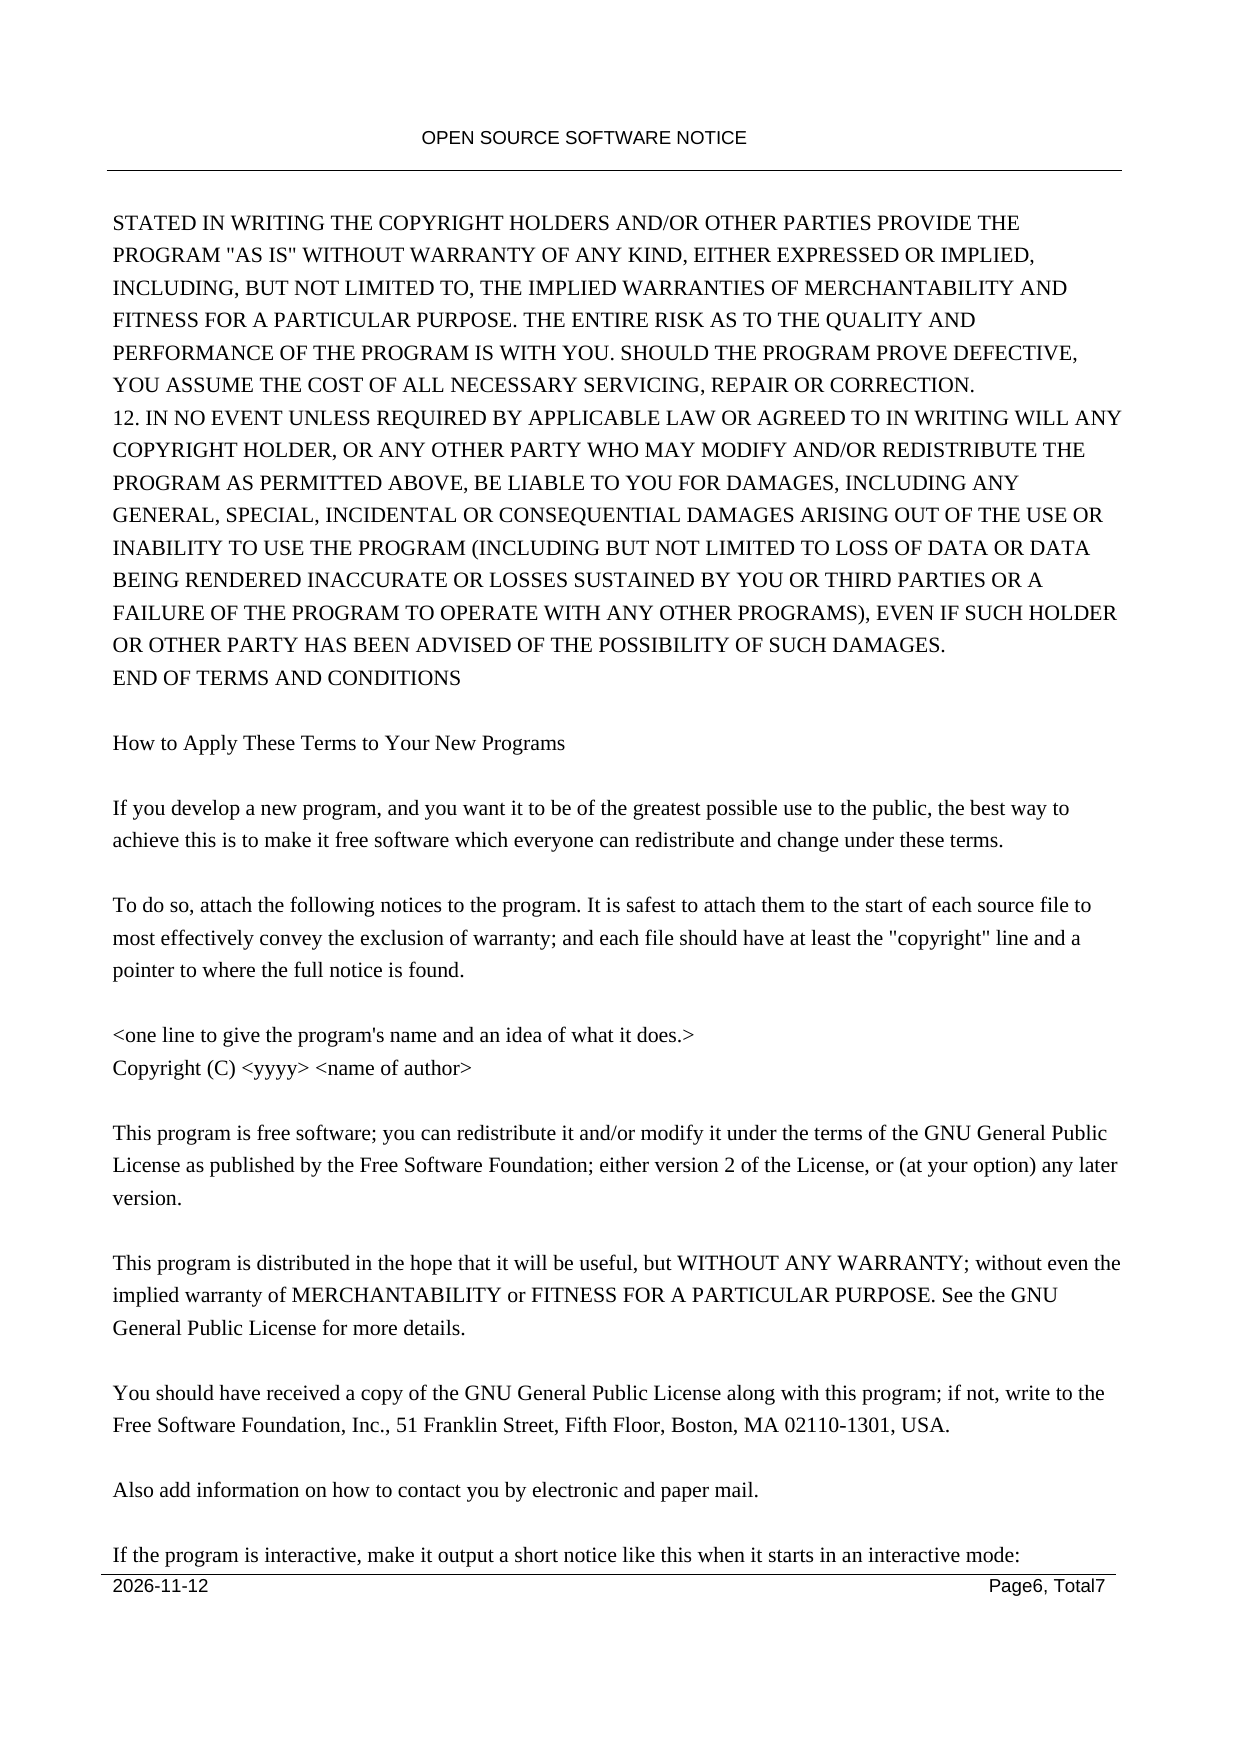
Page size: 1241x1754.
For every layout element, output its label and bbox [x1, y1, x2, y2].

text [112, 206, 1128, 1571]
